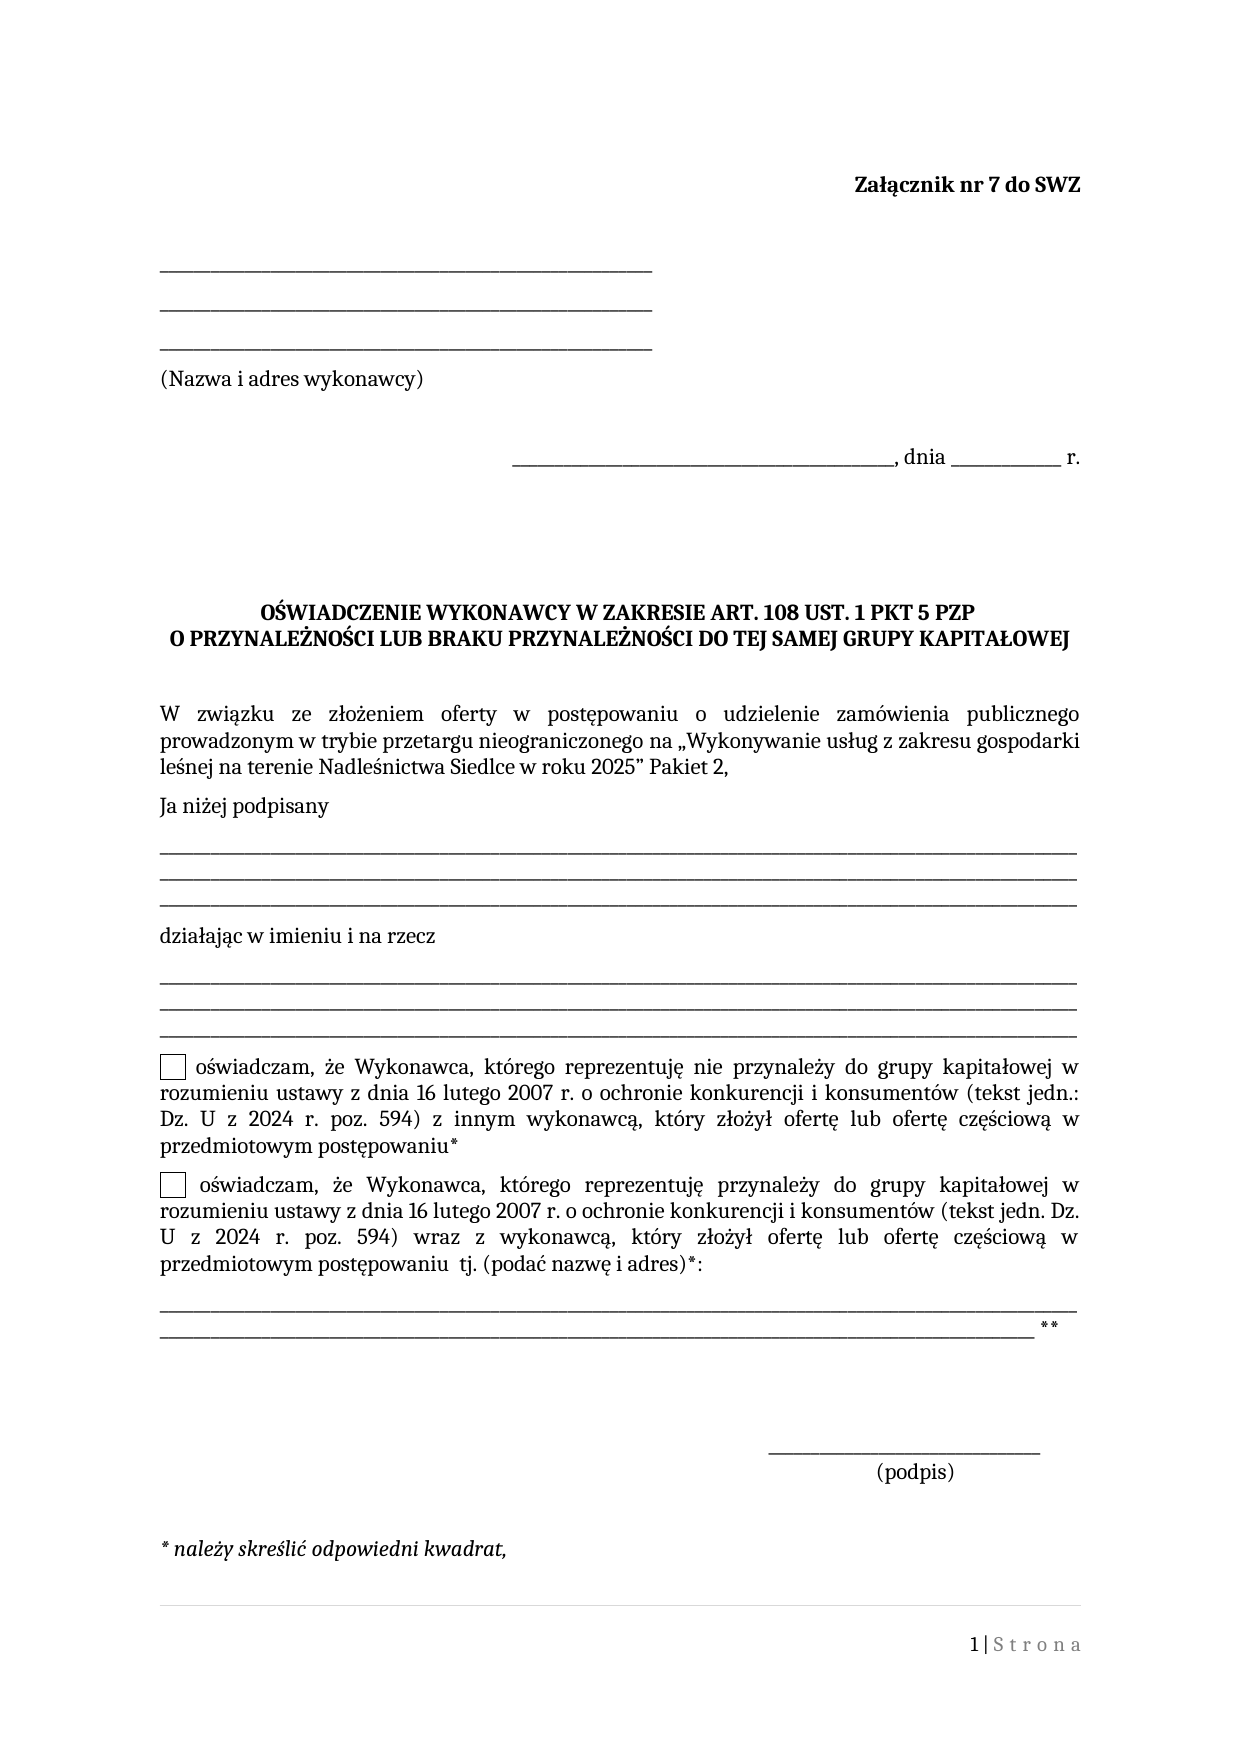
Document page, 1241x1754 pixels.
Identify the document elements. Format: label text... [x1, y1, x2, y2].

text Ja niżej podpisany [159, 793, 1081, 819]
text oświadczam, że Wykonawca, którego reprezentuję nie przynależy do grupy kapitałowej w rozumieniu ustawy z dnia 16 lutego 2007 r. o ochronie konkurencji i konsumentów (tekst jedn.: Dz. U z 2024 r. poz. 594) z innym wykonawcą, który złożył ofertę lub ofertę częściową w przedmiotowym postępowaniu* [159, 1053, 1081, 1159]
text ___________________________________________________________________________________________________________________________________________________________________________________________________________________ ** [159, 1289, 1081, 1342]
text ____________________________________________________________________________________________________________________________________________________________________________________________________________________________________________________________________________________________________________________________________ [159, 962, 1081, 1041]
text oświadczam, że Wykonawca, którego reprezentuję przynależy do grupy kapitałowej w rozumieniu ustawy z dnia 16 lutego 2007 r. o ochronie konkurencji i konsumentów (tekst jedn. Dz. U z 2024 r. poz. 594) wraz z wykonawcą, który złożył ofertę lub ofertę częściową w przedmiotowym postępowaniu tj. (podać nazwę i adres)*: [159, 1171, 1081, 1277]
text Załącznik nr 7 do SWZ [159, 172, 1081, 198]
text działając w imieniu i na rzecz [159, 923, 1081, 949]
text * należy skreślić odpowiedni kwadrat, [159, 1536, 1081, 1563]
text W związku ze złożeniem oferty w postępowaniu o udzielenie zamówienia publicznego prowadzonym w trybie przetargu nieograniczonego na „Wykonywanie usług z zakresu gospodarki leśnej na terenie Nadleśnictwa Siedlce w roku 2025” Pakiet 2, [159, 701, 1081, 780]
text (Nazwa i adres wykonawcy) [159, 366, 1081, 393]
text __________________________________________________________ [159, 288, 1081, 315]
text OŚWIADCZENIE WYKONAWCY W ZAKRESIE ART. 108 UST. 1 PKT 5 PZP O PRZYNALEŻNOŚCI LUB BRAKU PRZYNALEŻNOŚCI DO TEJ SAMEJ GRUPY KAPITAŁOWEJ [159, 599, 1081, 652]
text ____________________________________________________________________________________________________________________________________________________________________________________________________________________________________________________________________________________________________________________________________ [159, 831, 1081, 911]
text __________________________________________________________ [159, 327, 1081, 354]
text __________________________________________________________ [159, 250, 1081, 276]
text ________________________________ (podpis) [750, 1432, 1081, 1485]
text _____________________________________________, dnia _____________ r. [159, 444, 1081, 470]
